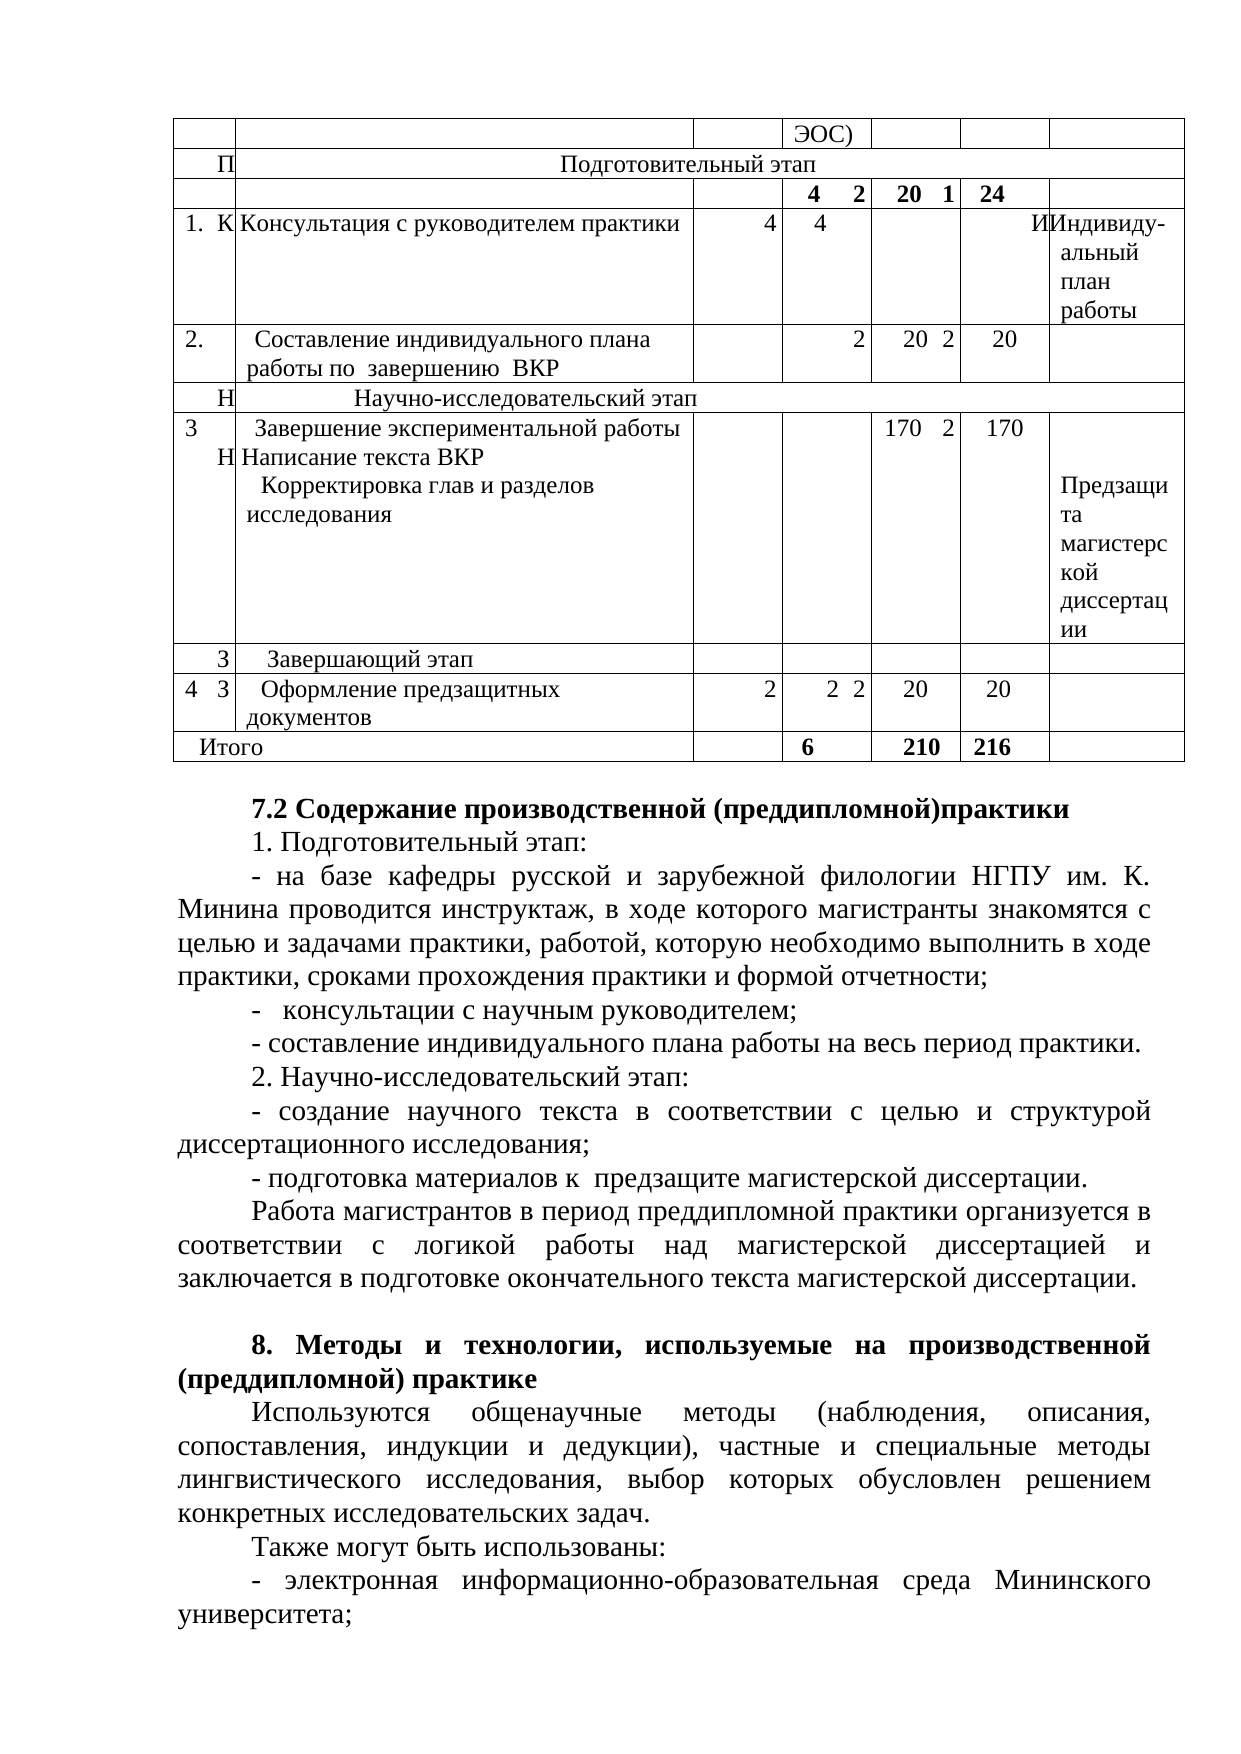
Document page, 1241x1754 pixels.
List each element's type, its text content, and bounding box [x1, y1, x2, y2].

table_cell 3 [174, 413, 235, 643]
text 2. Научно-исследовательский этап: [177, 1059, 1152, 1093]
text 7.2 Содержание производственной (преддипломной)практики [177, 791, 1152, 824]
table_cell [174, 119, 235, 148]
table_cell [236, 179, 693, 207]
table_cell [872, 644, 960, 673]
text - электронная информационно-образовательная среда Мининского университета; [177, 1562, 1152, 1629]
table_cell 2 20 [961, 325, 1049, 382]
table_cell Итого [174, 732, 693, 761]
table_cell [694, 644, 782, 673]
text Используются общенаучные методы (наблюдения, описания, сопоставления, индукции и дедукции), частные и специальные методы лингвистического исследования, выбор которых обусловлен решением конкретных исследовательских задач. [177, 1394, 1152, 1529]
table_cell [872, 209, 960, 323]
text Также могут быть использованы: [177, 1529, 1152, 1562]
table_cell 2 2 [783, 674, 871, 731]
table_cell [961, 119, 1049, 148]
table_cell З Оформление предзащитных документов [236, 674, 693, 731]
text Работа магистрантов в период преддипломной практики организуется в соответствии с логикой работы над магистерской диссертацией и заключается в подготовке окончательного текста магистерской диссертации. [177, 1193, 1152, 1294]
text - на базе кафедры русской и зарубежной филологии НГПУ им. К. Минина проводится инструктаж, в ходе которого магистранты знакомятся с целью и задачами практики, работой, которую необходимо выполнить в ходе практики, сроками прохождения практики и формой отчетности; [177, 858, 1152, 992]
table_cell [174, 149, 235, 178]
table_cell З Завершающий этап [236, 644, 693, 673]
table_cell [872, 119, 960, 148]
text - подготовка материалов к предзащите магистерской диссертации. [177, 1160, 1152, 1193]
table_cell [1050, 674, 1184, 731]
table_cell [174, 644, 235, 673]
table_cell 6 [783, 732, 871, 761]
text 8. Методы и технологии, используемые на производственной (преддипломной) практике [177, 1327, 1152, 1394]
table_cell [783, 413, 871, 643]
table_cell 2 20 [872, 674, 960, 731]
table_cell [1050, 119, 1184, 148]
table_cell 216 [961, 732, 1049, 761]
table_cell [961, 644, 1049, 673]
table_cell Составление индивидуального плана работы по завершению ВКР [236, 325, 693, 382]
table_cell [1050, 179, 1184, 207]
table_cell [236, 119, 693, 148]
table_cell [1050, 732, 1184, 761]
table_cell [174, 179, 235, 207]
table_cell 4 [783, 179, 871, 207]
table_cell [694, 674, 782, 731]
table_cell [1050, 325, 1184, 382]
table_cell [694, 119, 782, 148]
table_cell Завершение экспериментальной работы Н Написание текста ВКР Корректировка глав и разделов исследования [236, 413, 693, 643]
table_cell [783, 644, 871, 673]
table_cell 4 4 [783, 209, 871, 323]
text 1. Подготовительный этап: [177, 824, 1152, 858]
table_cell 1 24 [961, 179, 1049, 207]
table_cell 2 20 [872, 325, 960, 382]
table_cell 2 20 [872, 179, 960, 207]
table_cell [1050, 644, 1184, 673]
table_cell [694, 209, 782, 323]
table_cell Предзащита магистерской диссертации [1050, 413, 1184, 643]
table_cell 1. [174, 209, 235, 323]
text - составление индивидуального плана работы на весь период практики. [177, 1026, 1152, 1059]
table_cell [961, 209, 1049, 323]
table_cell Н Научно-исследовательский этап [236, 383, 1184, 412]
table_cell [174, 383, 235, 412]
table_cell [694, 179, 782, 207]
table_cell 210 [872, 732, 960, 761]
table_cell [694, 732, 782, 761]
table_cell [694, 325, 782, 382]
table_cell 2. [174, 325, 235, 382]
table_cell 170 [872, 413, 960, 643]
table_cell 20 [961, 674, 1049, 731]
table_cell 2 170 [961, 413, 1049, 643]
table_cell ИИндивиду-альный план работы [1050, 209, 1184, 323]
table_cell П Подготовительный этап [236, 149, 1184, 178]
text - консультации с научным руководителем; [177, 992, 1152, 1026]
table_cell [783, 119, 871, 148]
table_cell К Консультация с руководителем практики [236, 209, 693, 323]
table_cell [694, 413, 782, 643]
text - создание научного текста в соответствии с целью и структурой диссертационного исследования; [177, 1093, 1152, 1160]
table_cell 4 [174, 674, 235, 731]
table_cell [783, 325, 871, 382]
